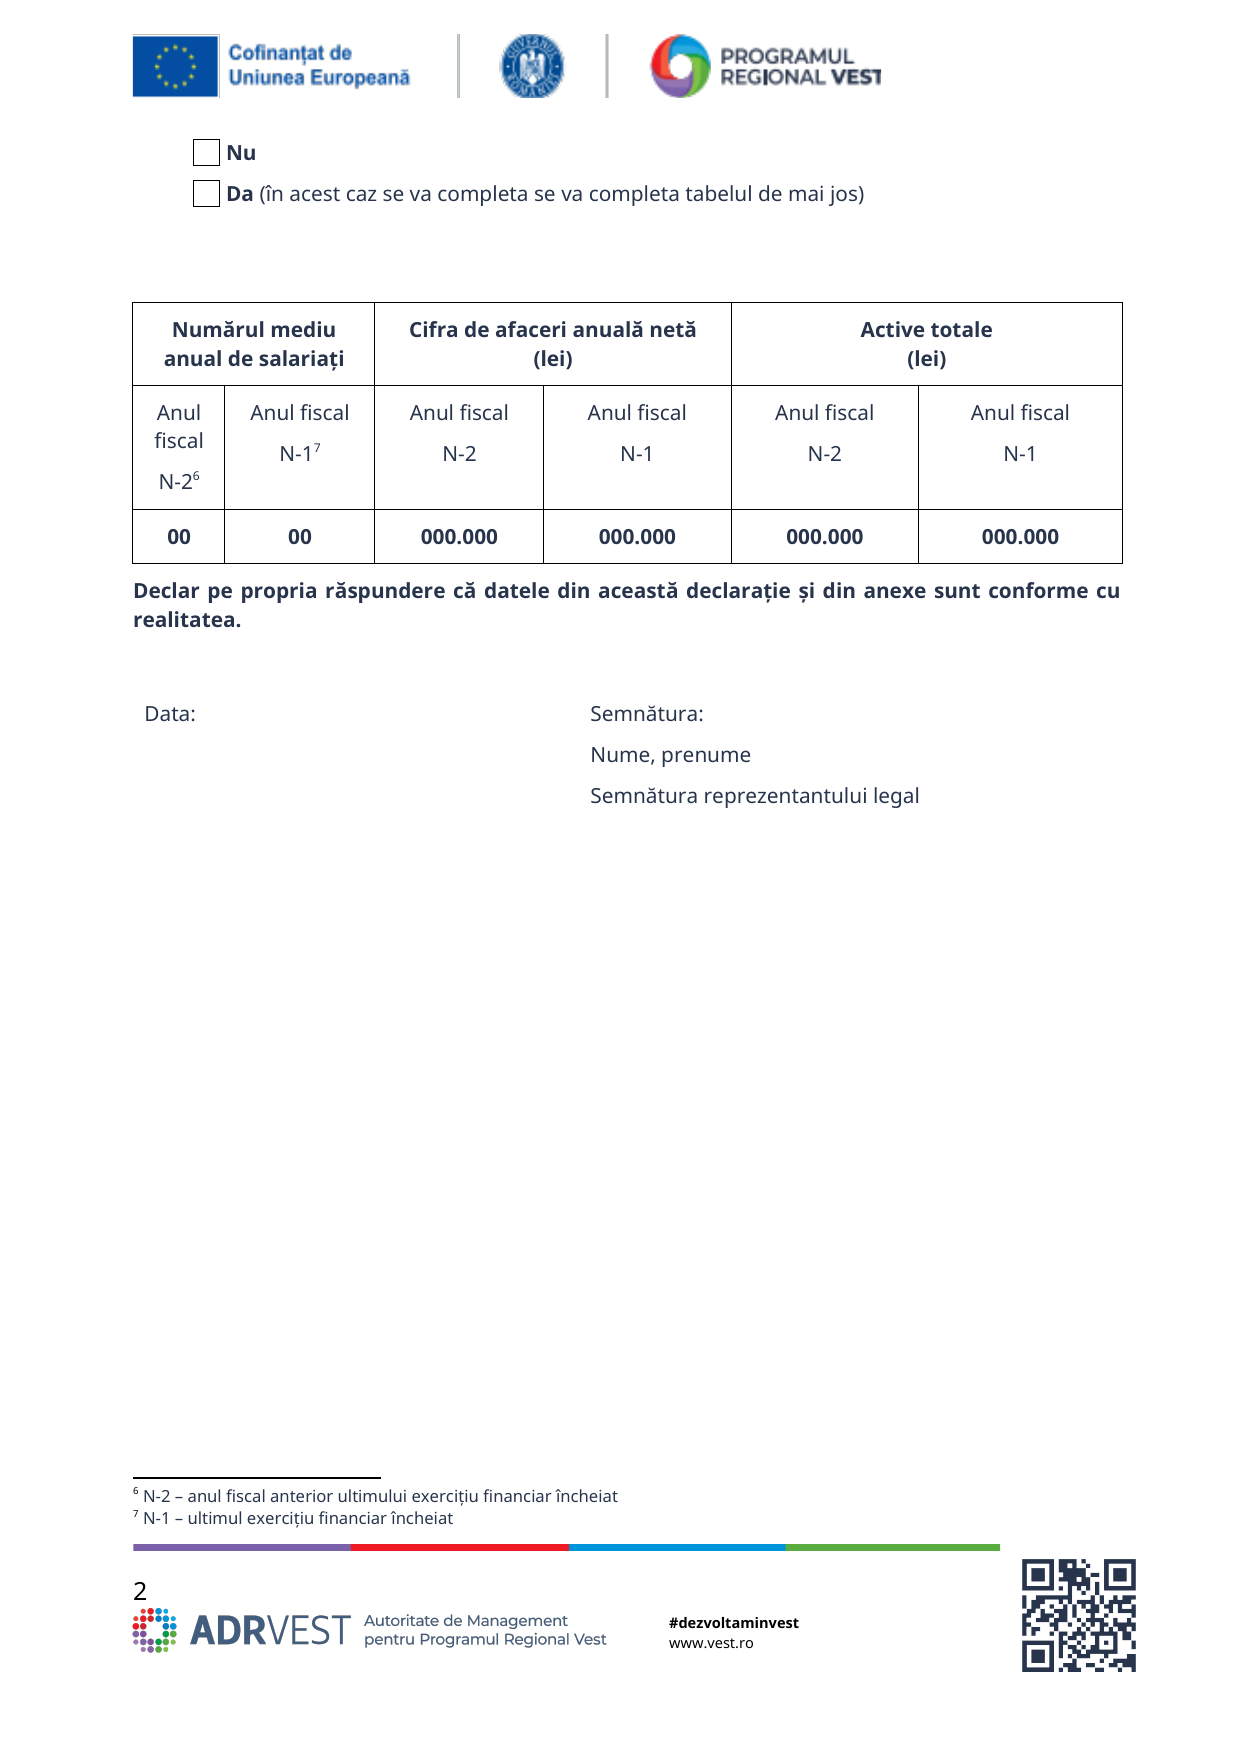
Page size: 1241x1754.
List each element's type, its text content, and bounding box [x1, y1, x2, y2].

table_header Active totale (lei) [732, 303, 1122, 384]
table_cell Anul fiscal N-1 [919, 386, 1122, 508]
table_cell Anul fiscal N-2 [133, 386, 224, 508]
table_cell 000.000 [732, 510, 918, 563]
text Declar pe propria răspundere că datele din această declarație şi din anexe sunt conforme cu realitatea. [133, 576, 1122, 633]
table_header Cifra de afaceri anuală netă (lei) [375, 303, 731, 384]
table_cell Anul fiscal N-2 [732, 386, 918, 508]
table_header Semnătura: Nume, prenume Semnătura reprezentantului legal [532, 687, 1120, 822]
table_cell Anul fiscal N-2 [375, 386, 543, 508]
picture [123, 1605, 612, 1656]
table_header Data: [133, 687, 532, 822]
table_cell 00 [225, 510, 374, 563]
table_header Numărul mediu anual de salariaţi [133, 303, 374, 384]
table_cell Anul fiscal N-1 [225, 386, 374, 508]
text Nu [192, 138, 1122, 166]
table_cell 000.000 [919, 510, 1122, 563]
text Da (în acest caz se va completa se va completa tabelul de mai jos) [192, 179, 1122, 207]
table_cell Anul fiscal N-1 [544, 386, 731, 508]
picture [1013, 1550, 1145, 1681]
table_cell 00 [133, 510, 224, 563]
table_cell 000.000 [544, 510, 731, 563]
table_cell 000.000 [375, 510, 543, 563]
